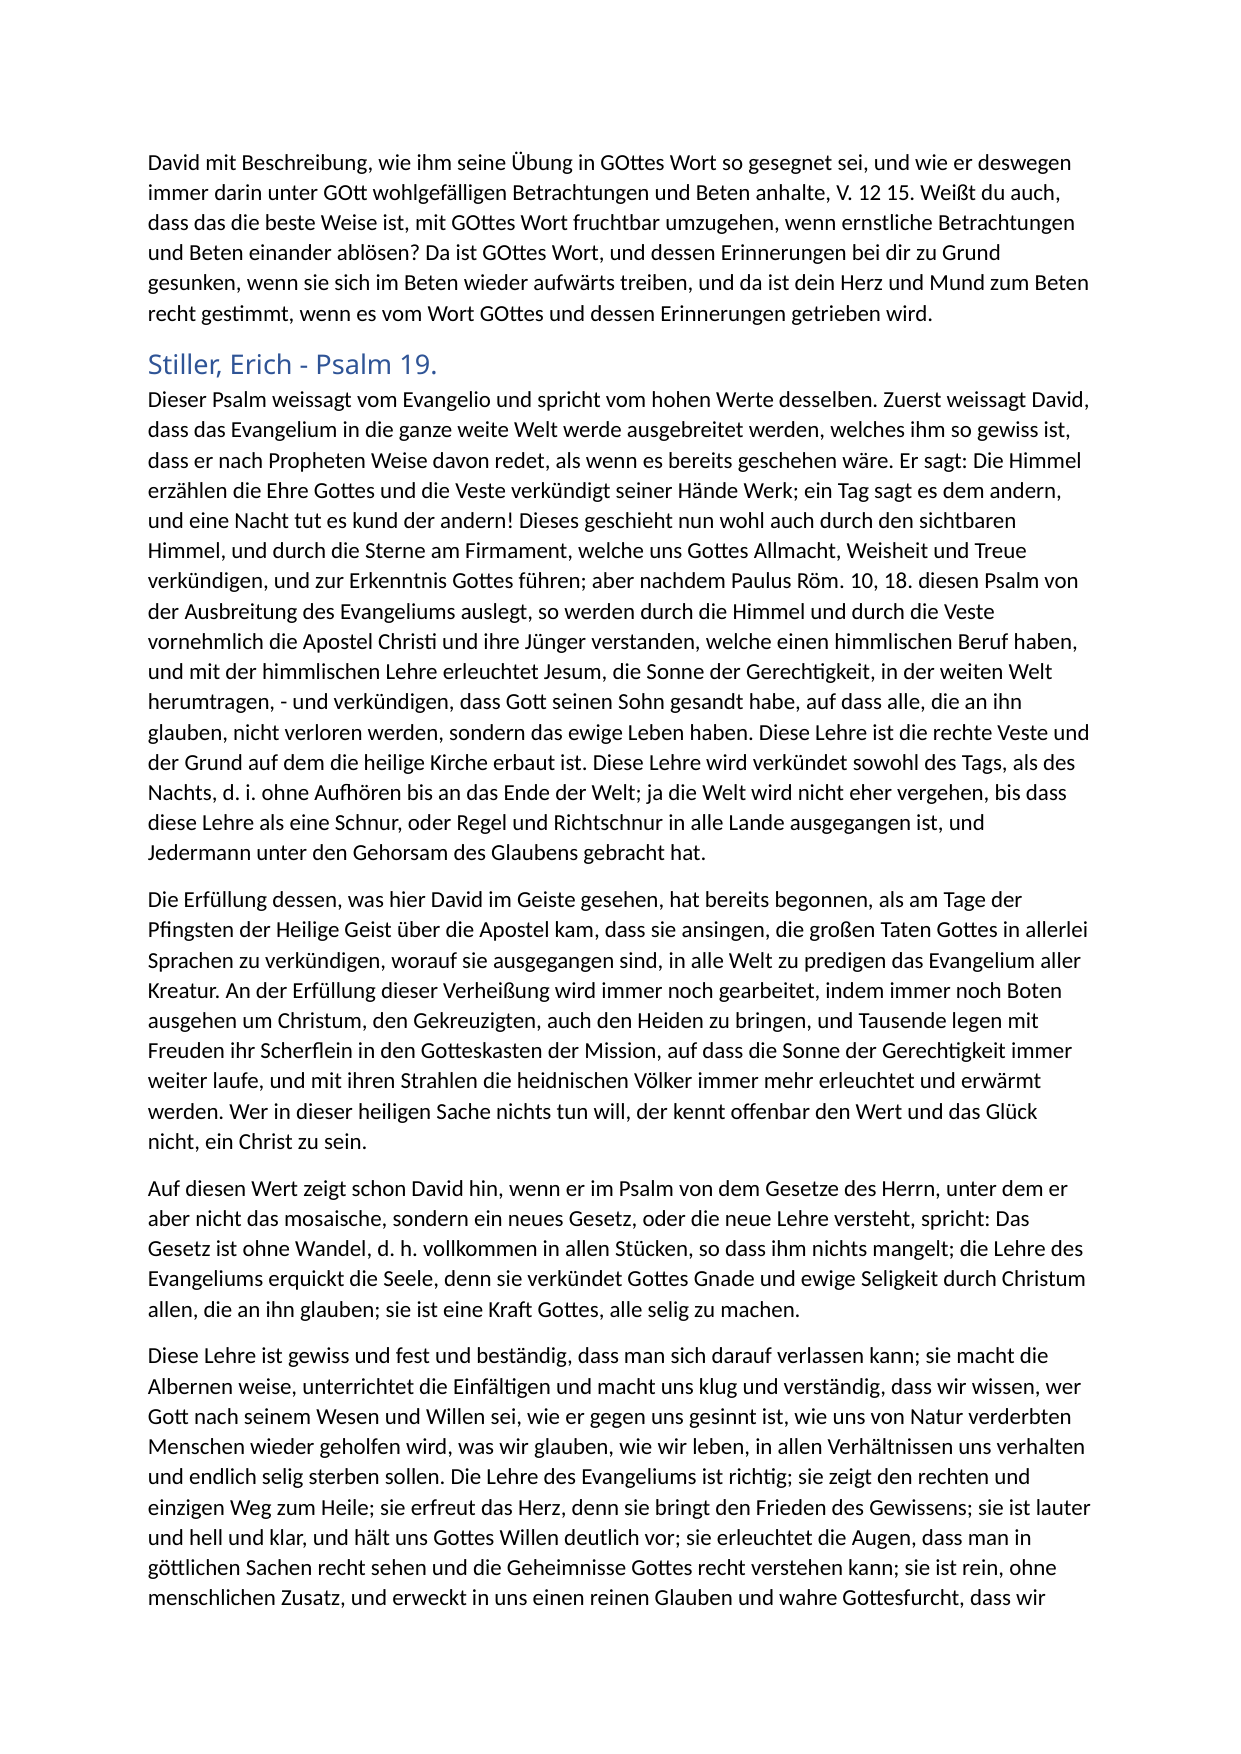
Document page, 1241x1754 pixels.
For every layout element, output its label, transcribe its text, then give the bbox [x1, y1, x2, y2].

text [148, 1342, 1093, 1611]
text Die Erfüllung dessen, was hier David im Geiste gesehen, hat bereits begonnen, als am Tage der Pfingsten der Heilige Geist über die Apostel kam, dass sie ansingen, die großen Taten Gottes in allerlei Sprachen zu verkündigen, worauf sie ausgegangen sind, in alle Welt zu predigen das Evangelium aller Kreatur. An der Erfüllung dieser Verheißung wird immer noch gearbeitet, indem immer noch Boten ausgehen um Christum, den Gekreuzigten, auch den Heiden zu bringen, und Tausende legen mit Freuden ihr Scherflein in den Gotteskasten der Mission, auf dass die Sonne der Gerechtigkeit immer weiter laufe, und mit ihren Strahlen die heidnischen Völker immer mehr erleuchtet und erwärmt werden. Wer in dieser heiligen Sache nichts tun will, der kennt offenbar den Wert und das Glück nicht, ein Christ zu sein. [148, 885, 1093, 1155]
subtitle Stiller, Erich - Psalm 19. [148, 346, 1093, 382]
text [148, 148, 1093, 327]
text Dieser Psalm weissagt vom Evangelio und spricht vom hohen Werte desselben. Zuerst weissagt David, dass das Evangelium in die ganze weite Welt werde ausgebreitet werden, welches ihm so gewiss ist, dass er nach Propheten Weise davon redet, als wenn es bereits geschehen wäre. Er sagt: Die Himmel erzählen die Ehre Gottes und die Veste verkündigt seiner Hände Werk; ein Tag sagt es dem andern, und eine Nacht tut es kund der andern! Dieses geschieht nun wohl auch durch den sichtbaren Himmel, und durch die Sterne am Firmament, welche uns Gottes Allmacht, Weisheit und Treue verkündigen, und zur Erkenntnis Gottes führen; aber nachdem Paulus Röm. 10, 18. diesen Psalm von der Ausbreitung des Evangeliums auslegt, so werden durch die Himmel und durch die Veste vornehmlich die Apostel Christi und ihre Jünger verstanden, welche einen himmlischen Beruf haben, und mit der himmlischen Lehre erleuchtet Jesum, die Sonne der Gerechtigkeit, in der weiten Welt herumtragen, - und verkündigen, dass Gott seinen Sohn gesandt habe, auf dass alle, die an ihn glauben, nicht verloren werden, sondern das ewige Leben haben. Diese Lehre ist die rechte Veste und der Grund auf dem die heilige Kirche erbaut ist. Diese Lehre wird verkündet sowohl des Tags, als des Nachts, d. i. ohne Aufhören bis an das Ende der Welt; ja die Welt wird nicht eher vergehen, bis dass diese Lehre als eine Schnur, oder Regel und Richtschnur in alle Lande ausgegangen ist, und Jedermann unter den Gehorsam des Glaubens gebracht hat. [148, 385, 1093, 866]
text Auf diesen Wert zeigt schon David hin, wenn er im Psalm von dem Gesetze des Herrn, unter dem er aber nicht das mosaische, sondern ein neues Gesetz, oder die neue Lehre versteht, spricht: Das Gesetz ist ohne Wandel, d. h. vollkommen in allen Stücken, so dass ihm nichts mangelt; die Lehre des Evangeliums erquickt die Seele, denn sie verkündet Gottes Gnade und ewige Seligkeit durch Christum allen, die an ihn glauben; sie ist eine Kraft Gottes, alle selig zu machen. [148, 1174, 1093, 1323]
